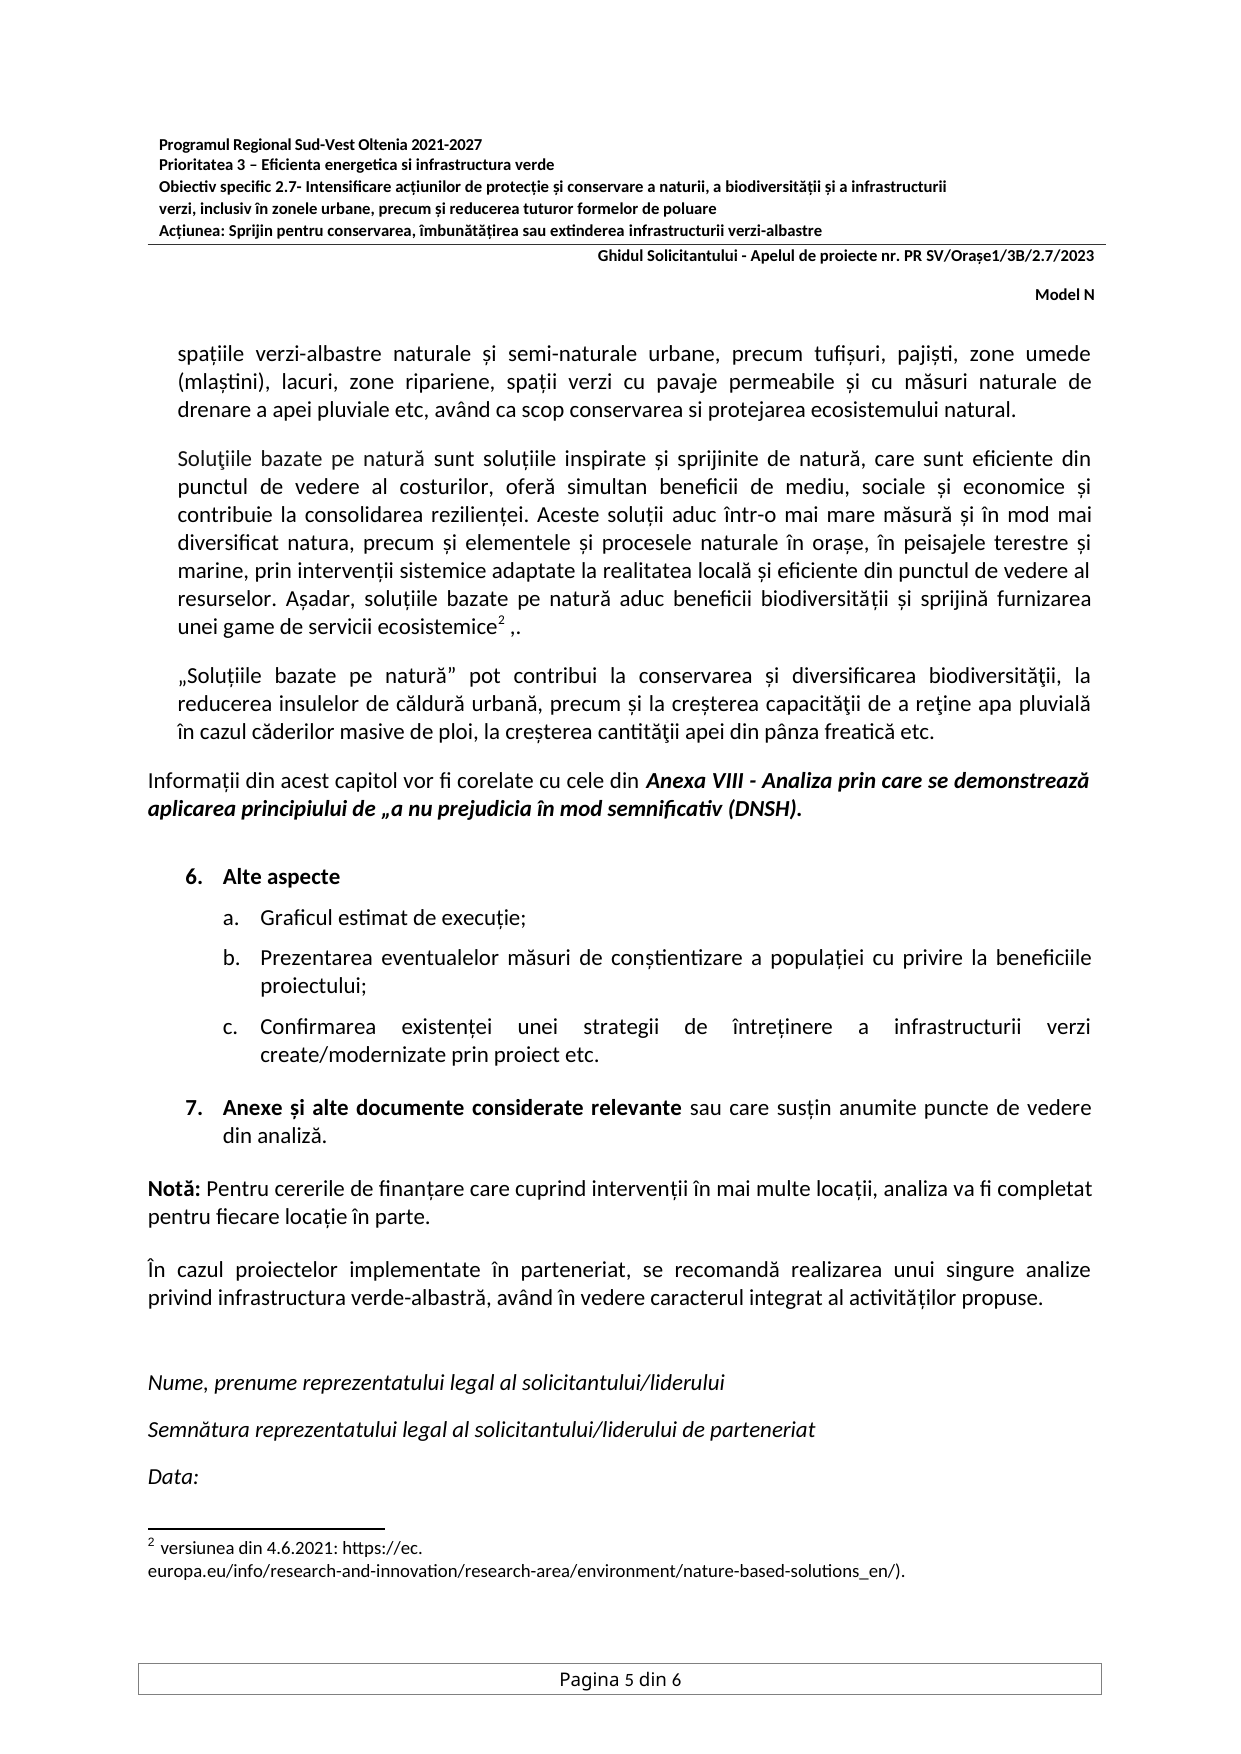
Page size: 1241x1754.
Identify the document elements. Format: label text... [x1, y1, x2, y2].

list Prezentarea eventualelor măsuri de conştientizare a populaţiei cu privire la beneficiile proiectului; [223, 943, 1092, 999]
text În cazul proiectelor implementate în parteneriat, se recomandă realizarea unui singure analize privind infrastructura verde-albastră, având în vedere caracterul integrat al activităților propuse. [148, 1255, 1092, 1311]
text Data: [148, 1462, 1092, 1490]
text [177, 339, 1092, 423]
list Graficul estimat de execuţie; [223, 903, 1092, 931]
list Alte aspecte [185, 862, 1092, 890]
list Anexe şi alte documente considerate relevante sau care susţin anumite puncte de vedere din analiză. [185, 1093, 1092, 1149]
list Confirmarea existenţei unei strategii de întreţinere a infrastructurii verzi create/modernizate prin proiect etc. [223, 1012, 1092, 1068]
text Semnătura reprezentatului legal al solicitantului/liderului de parteneriat [148, 1415, 1092, 1443]
text Notă: Pentru cererile de finanțare care cuprind intervenții în mai multe locații, analiza va fi completat pentru fiecare locație în parte. [148, 1174, 1092, 1230]
text Nume, prenume reprezentatului legal al solicitantului/liderului [148, 1368, 1092, 1396]
text Soluţiile bazate pe natură sunt soluțiile inspirate și sprijinite de natură, care sunt eficiente din punctul de vedere al costurilor, oferă simultan beneficii de mediu, sociale și economice și contribuie la consolidarea rezilienței. Aceste soluții aduc într-o mai mare măsură și în mod mai diversificat natura, precum și elementele și procesele naturale în orașe, în peisajele terestre și marine, prin intervenții sistemice adaptate la realitatea locală și eficiente din punctul de vedere al resurselor. Așadar, soluțiile bazate pe natură aduc beneficii biodiversității și sprijină furnizarea unei game de servicii ecosistemice ,. [177, 444, 1092, 640]
text Informaţii din acest capitol vor fi corelate cu cele din Anexa VIII - Analiza prin care se demonstrează aplicarea principiului de „a nu prejudicia în mod semnificativ (DNSH). [148, 766, 1092, 822]
text „Soluțiile bazate pe natură” pot contribui la conservarea și diversificarea biodiversităţii, la reducerea insulelor de căldură urbană, precum și la creșterea capacităţii de a reţine apa pluvială în cazul căderilor masive de ploi, la creșterea cantităţii apei din pânza freatică etc. [177, 661, 1092, 745]
